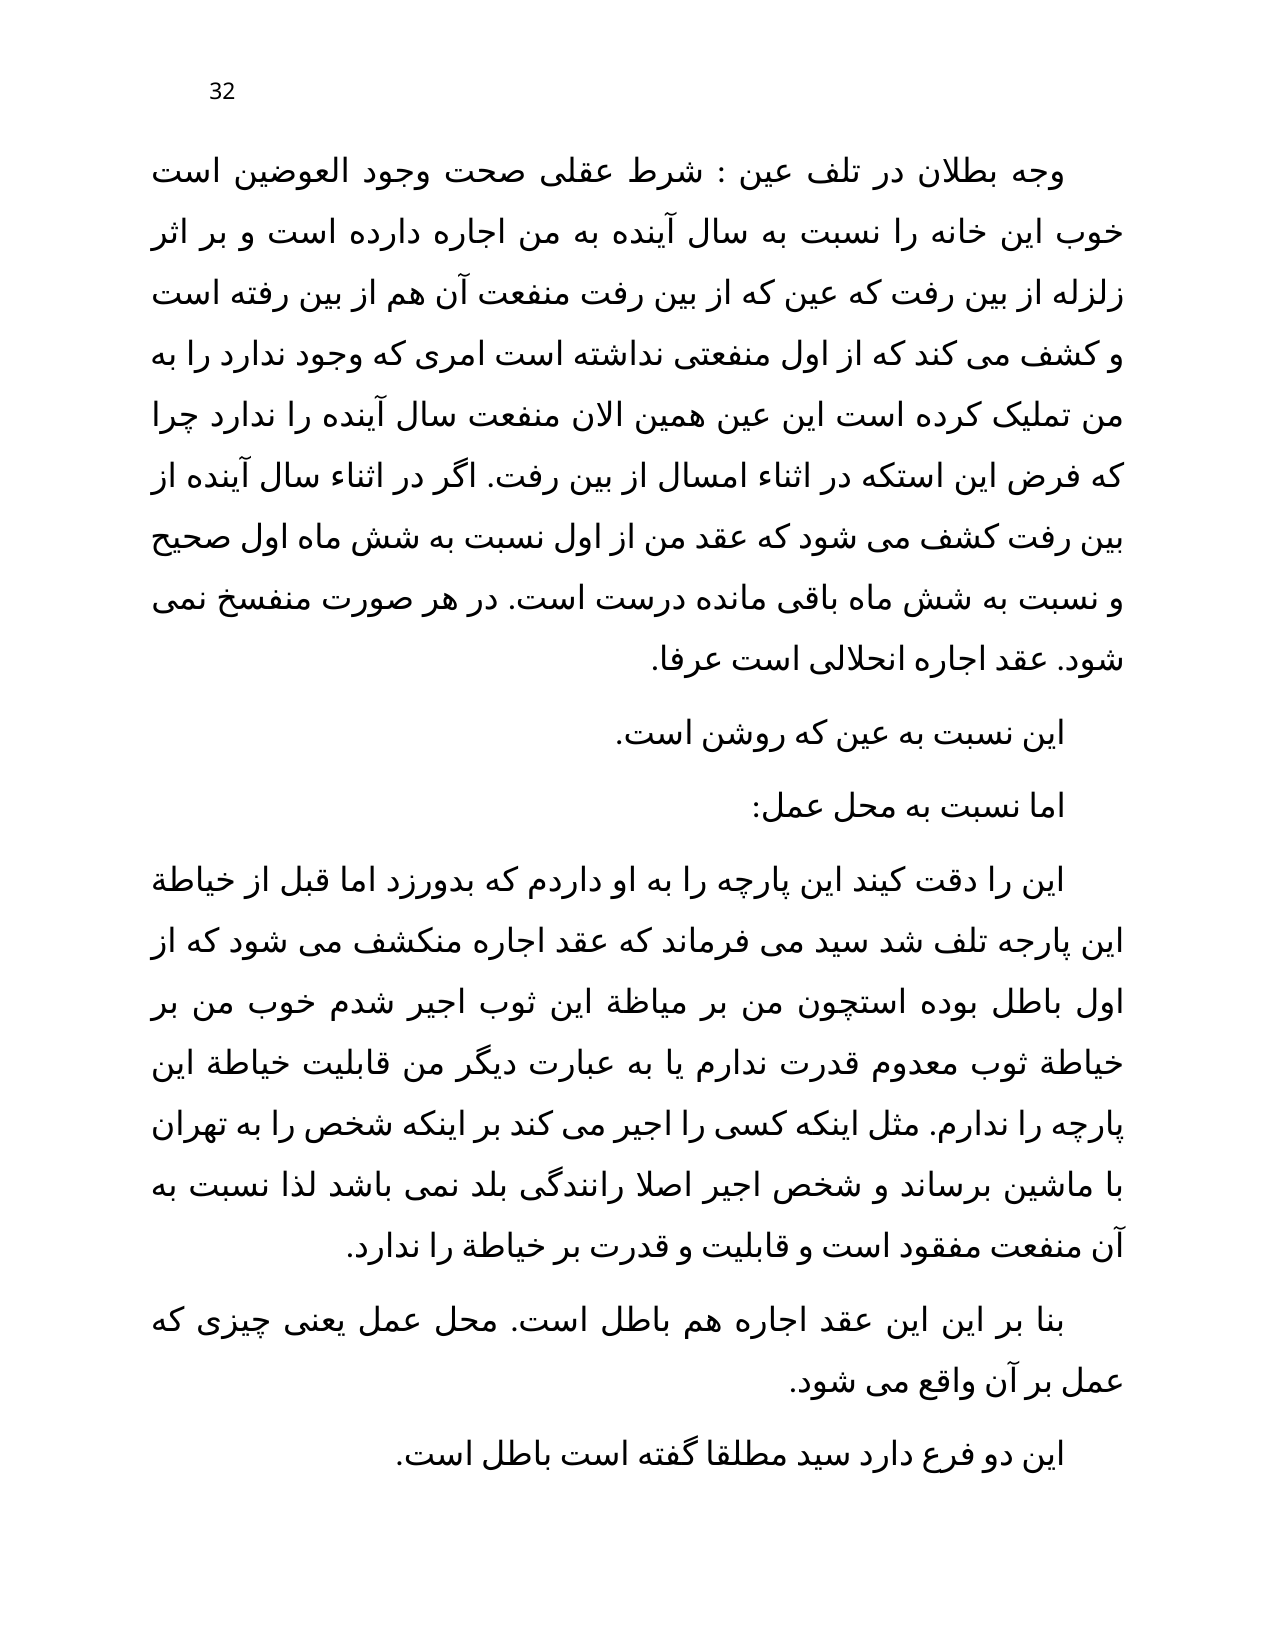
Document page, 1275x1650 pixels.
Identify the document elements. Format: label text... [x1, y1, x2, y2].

text این دو فرع دارد سید مطلقا گفته است باطل است. [150, 1433, 1125, 1474]
text این را دقت کیند این پارچه را به او داردم که بدورزد اما قبل از خیاطة این پارجه تلف شد سید می فرماند که عقد اجاره منکشف می شود که از اول باطل بوده استچون من بر میاظة این ثوب اجیر شدم خوب من بر خیاطة ثوب معدوم قدرت ندارم یا به عبارت دیگر من قابلیت خیاطة این پارچه را ندارم. مثل اینکه کسی را اجیر می کند بر اینکه شخص را به تهران با ماشین برساند و شخص اجیر اصلا رانندگی بلد نمی باشد لذا نسبت به آن منفعت مفقود است و قابلیت و قدرت بر خیاطة را ندارد. [150, 859, 1125, 1266]
text وجه بطلان در تلف عین : شرط عقلی صحت وجود العوضین است خوب این خانه را نسبت به سال آینده به من اجاره دارده است و بر اثر زلزله از بین رفت که عین که از بین رفت منفعت آن هم از بین رفته است و کشف می کند که از اول منفعتی نداشته است امری که وجود ندارد را به من تملیک کرده است این عین همین الان منفعت سال آینده را ندارد چرا که فرض این استکه در اثناء امسال از بین رفت. اگر در اثناء سال آینده از بین رفت کشف می شود که عقد من از اول نسبت به شش ماه اول صحیح و نسبت به شش ماه باقی مانده درست است. در هر صورت منفسخ نمی شود. عقد اجاره انحلالی است عرفا. [150, 150, 1125, 679]
text بنا بر این این عقد اجاره هم باطل است. محل عمل یعنی چیزی که عمل بر آن واقع می شود. [150, 1299, 1125, 1401]
text اما نسبت به محل عمل: [150, 785, 1125, 826]
text این نسبت به عین که روشن است. [150, 712, 1125, 753]
